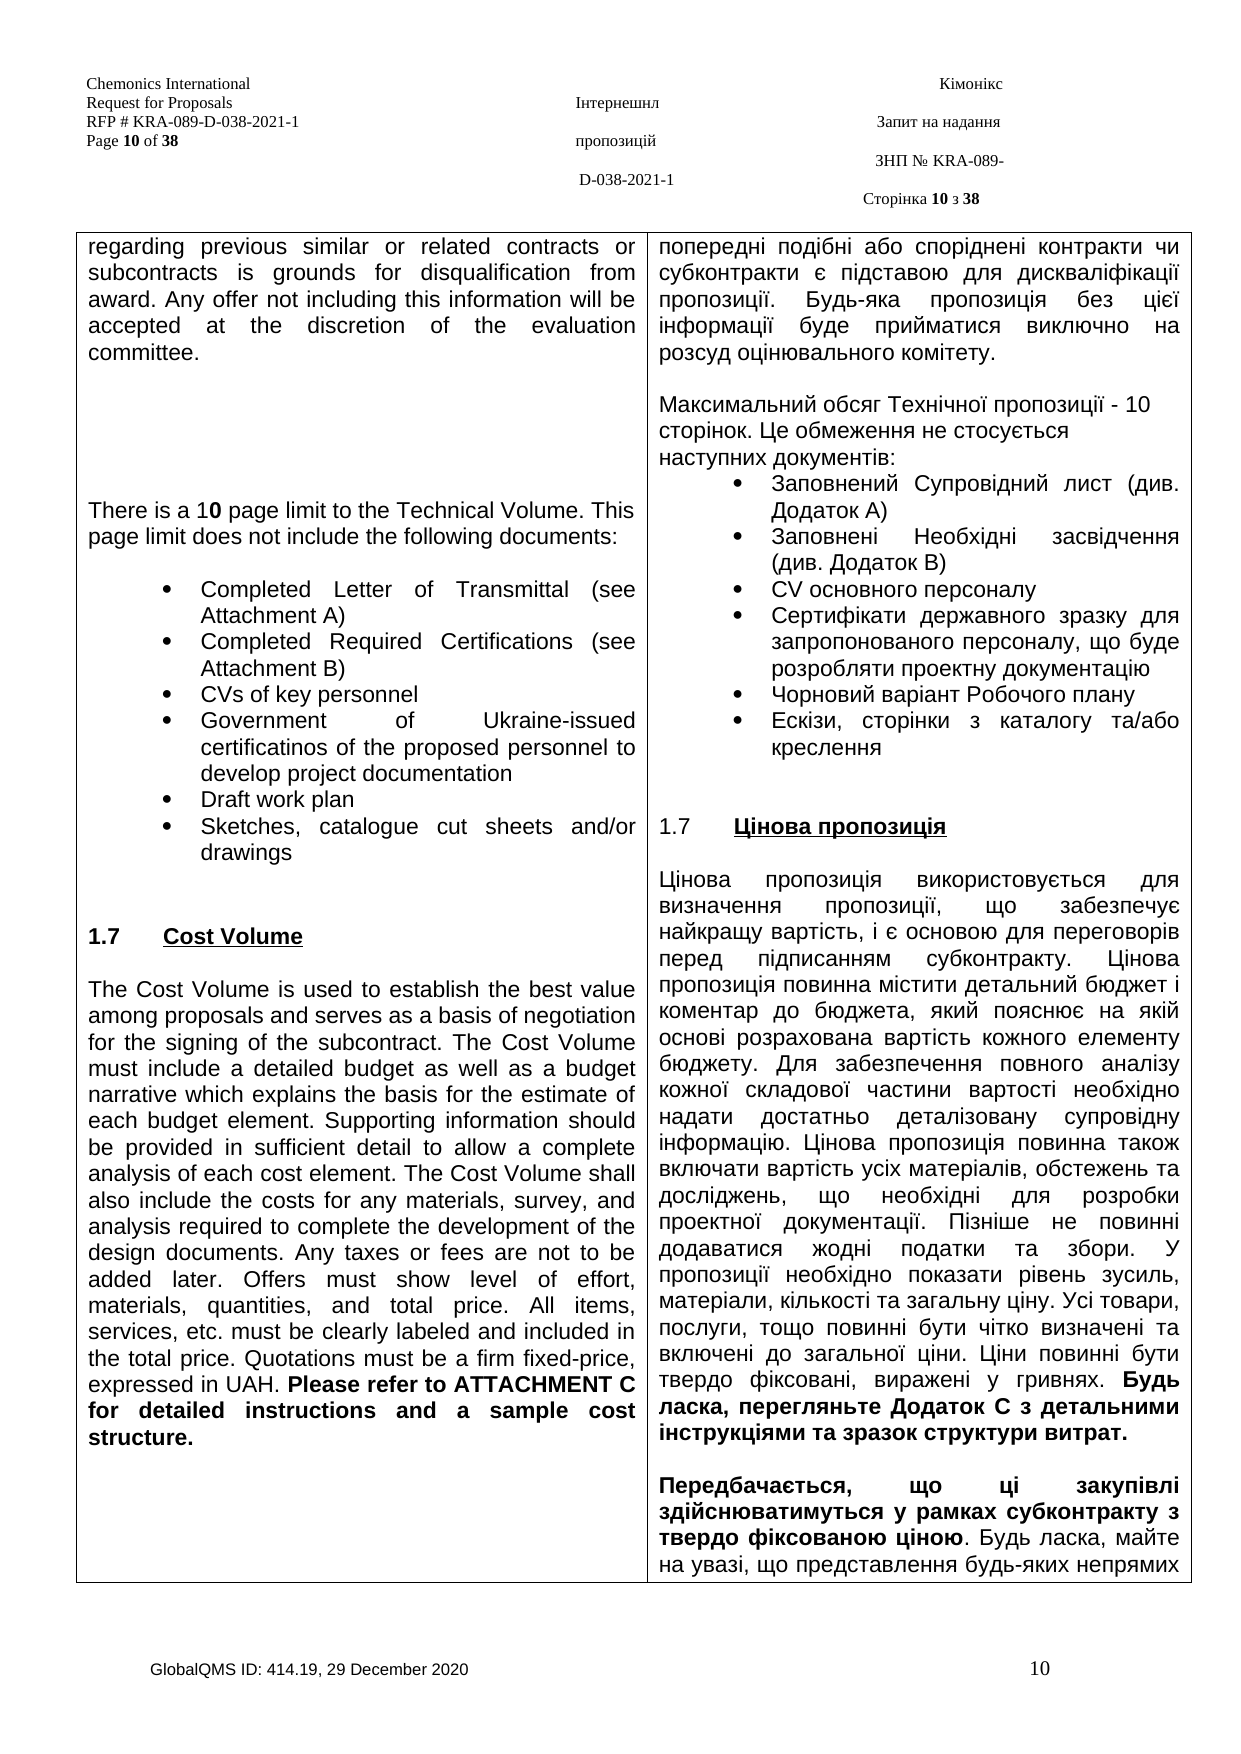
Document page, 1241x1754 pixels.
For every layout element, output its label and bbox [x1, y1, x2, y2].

table_cell [648, 233, 1191, 1582]
table_cell [77, 233, 647, 1582]
